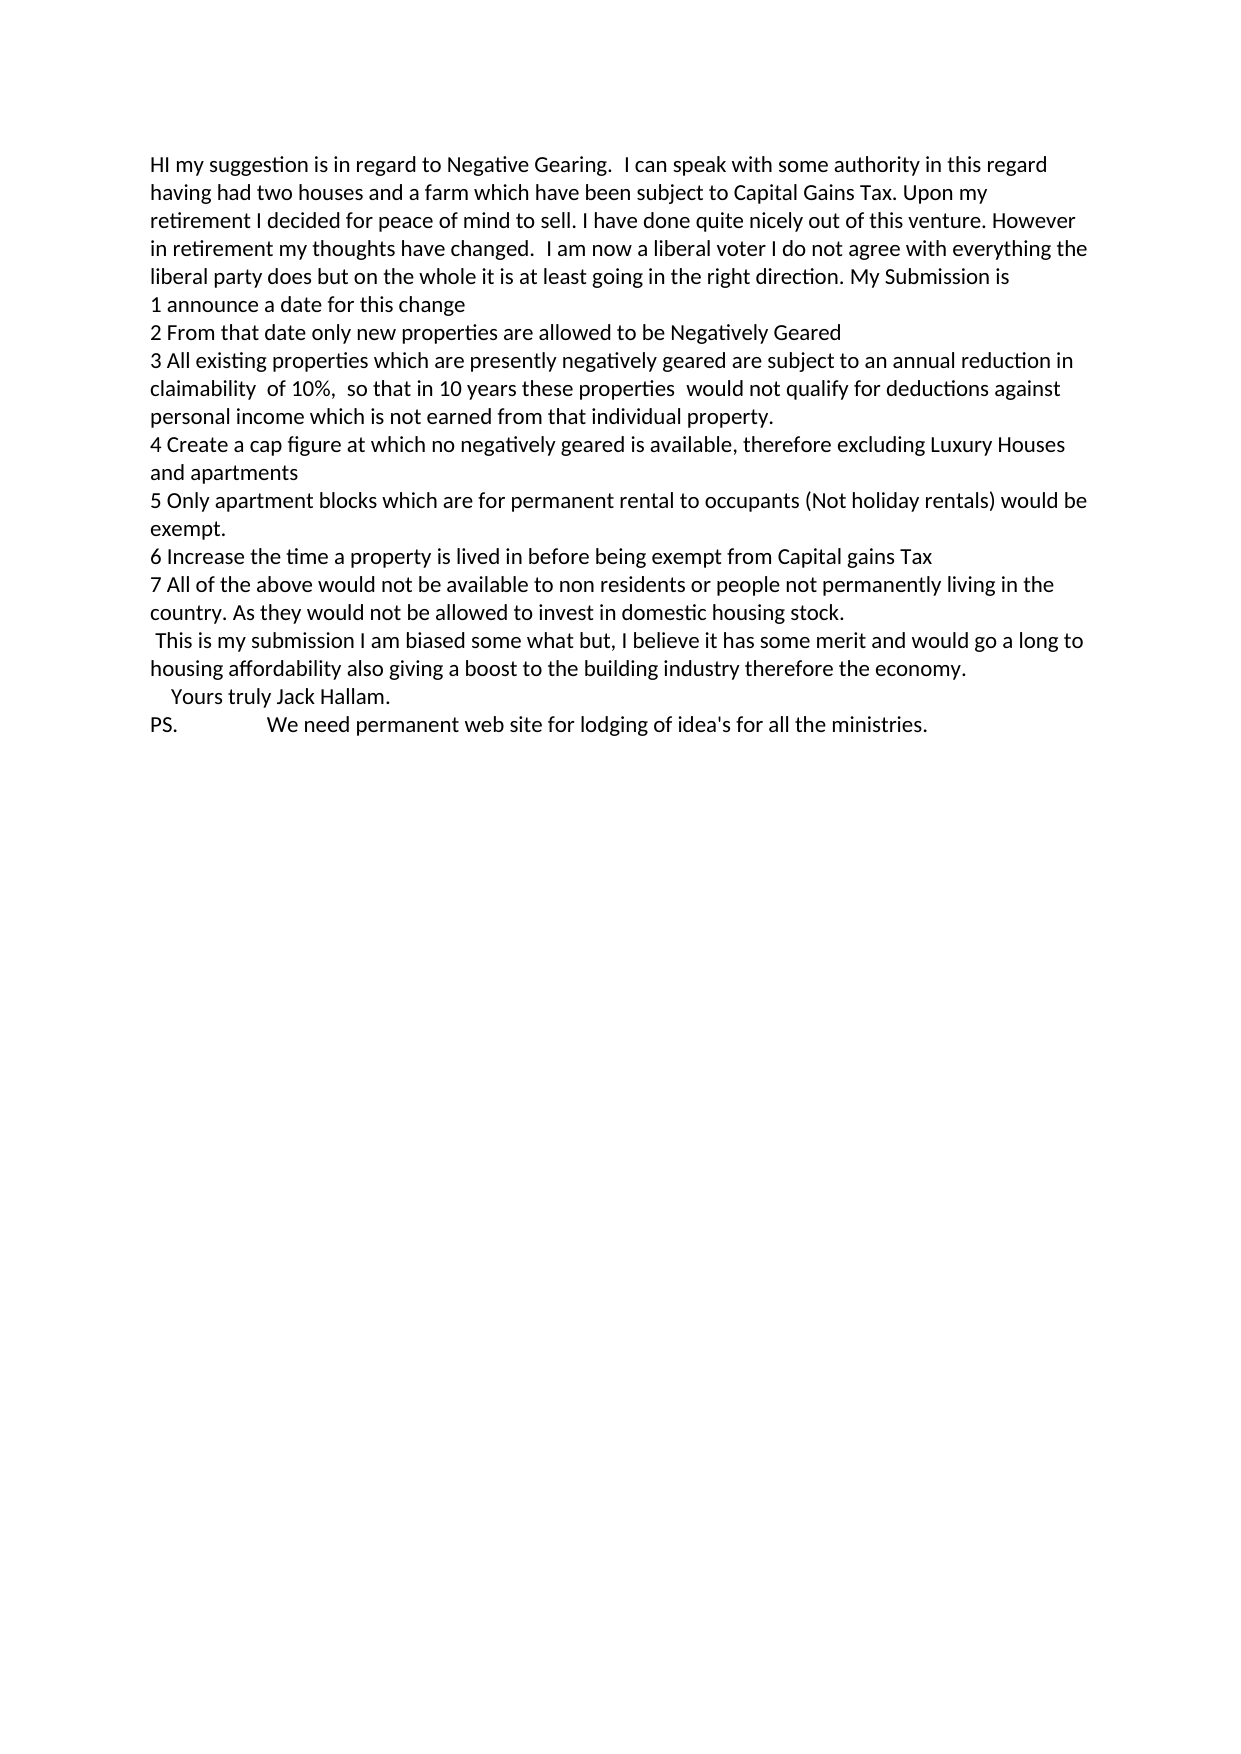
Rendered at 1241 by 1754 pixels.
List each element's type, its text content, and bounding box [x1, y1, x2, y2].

text HI my suggestion is in regard to Negative Gearing. I can speak with some authority in this regard having had two houses and a farm which have been subject to Capital Gains Tax. Upon my retirement I decided for peace of mind to sell. I have done quite nicely out of this venture. However in retirement my thoughts have changed. I am now a liberal voter I do not agree with everything the liberal party does but on the whole it is at least going in the right direction. My Submission is [150, 150, 1090, 290]
text 7 All of the above would not be available to non residents or people not permanently living in the country. As they would not be allowed to invest in domestic housing stock. [150, 570, 1090, 626]
text 3 All existing properties which are presently negatively geared are subject to an annual reduction in claimability of 10%, so that in 10 years these properties would not qualify for deductions against personal income which is not earned from that individual property. [150, 346, 1090, 430]
text PS. We need permanent web site for lodging of idea's for all the ministries. [150, 710, 1090, 738]
text 2 From that date only new properties are allowed to be Negatively Geared [150, 318, 1090, 346]
text 5 Only apartment blocks which are for permanent rental to occupants (Not holiday rentals) would be exempt. [150, 486, 1090, 542]
text 4 Create a cap figure at which no negatively geared is available, therefore excluding Luxury Houses and apartments [150, 430, 1090, 486]
text 1 announce a date for this change [150, 290, 1090, 318]
text 6 Increase the time a property is lived in before being exempt from Capital gains Tax [150, 542, 1090, 570]
text This is my submission I am biased some what but, I believe it has some merit and would go a long to housing affordability also giving a boost to the building industry therefore the economy. [150, 626, 1090, 682]
text Yours truly Jack Hallam. [150, 682, 1090, 710]
